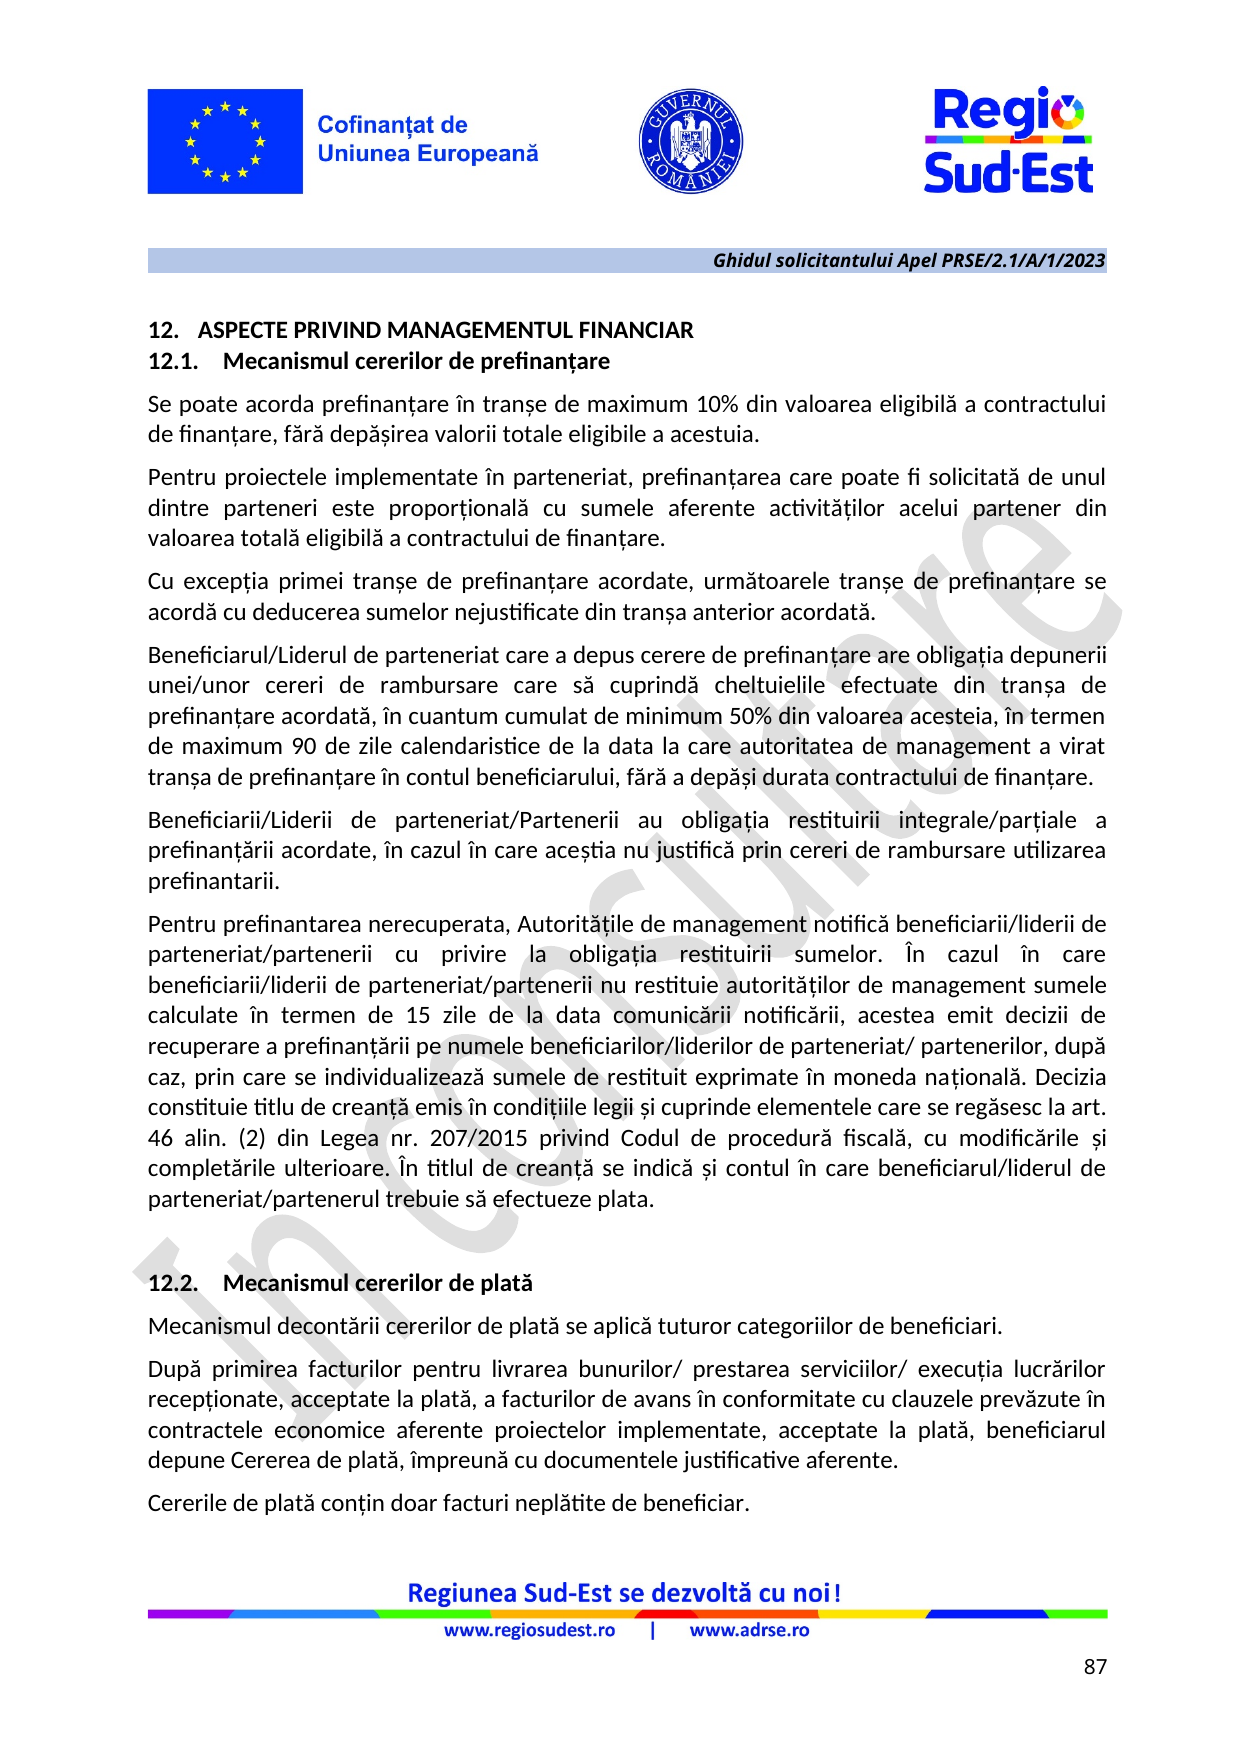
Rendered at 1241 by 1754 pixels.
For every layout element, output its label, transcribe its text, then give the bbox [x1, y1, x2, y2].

text Beneficiarul/Liderul de parteneriat care a depus cerere de prefinanţare are obligaţia depunerii unei/unor cereri de rambursare care să cuprindă cheltuielile efectuate din tranşa de prefinanţare acordată, în cuantum cumulat de minimum 50% din valoarea acesteia, în termen de maximum 90 de zile calendaristice de la data la care autoritatea de management a virat tranşa de prefinanţare în contul beneficiarului, fără a depăşi durata contractului de finanţare. [148, 639, 1107, 792]
text Pentru proiectele implementate în parteneriat, prefinanţarea care poate fi solicitată de unul dintre parteneri este proporţională cu sumele aferente activităţilor acelui partener din valoarea totală eligibilă a contractului de finanţare. [148, 461, 1107, 553]
picture [147, 1582, 1108, 1640]
text După primirea facturilor pentru livrarea bunurilor/ prestarea serviciilor/ execuția lucrărilor recepționate, acceptate la plată, a facturilor de avans în conformitate cu clauzele prevăzute în contractele economice aferente proiectelor implementate, acceptate la plată, beneficiarul depune Cererea de plată, împreună cu documentele justificative aferente. [148, 1353, 1107, 1475]
subtitle Mecanismul cererilor de prefinanțare [148, 345, 1107, 375]
text Cu excepţia primei tranşe de prefinanţare acordate, următoarele tranşe de prefinanţare se acordă cu deducerea sumelor nejustificate din tranşa anterior acordată. [148, 565, 1107, 626]
text Cererile de plată conțin doar facturi neplătite de beneficiar. [148, 1487, 1107, 1518]
subtitle Mecanismul cererilor de plată [148, 1267, 1107, 1297]
text Pentru prefinantarea nerecuperata, Autorităţile de management notifică beneficiarii/liderii de parteneriat/partenerii cu privire la obligaţia restituirii sumelor. În cazul în care beneficiarii/liderii de parteneriat/partenerii nu restituie autorităţilor de management sumele calculate în termen de 15 zile de la data comunicării notificării, acestea emit decizii de recuperare a prefinanţării pe numele beneficiarilor/liderilor de parteneriat/ partenerilor, după caz, prin care se individualizează sumele de restituit exprimate în moneda naţională. Decizia constituie titlu de creanţă emis în condiţiile legii şi cuprinde elementele care se regăsesc la art. 46 alin. (2) din Legea nr. 207/2015 privind Codul de procedură fiscală, cu modificările şi completările ulterioare. În titlul de creanţă se indică şi contul în care beneficiarul/liderul de parteneriat/partenerul trebuie să efectueze plata. [148, 908, 1107, 1213]
text Mecanismul decontării cererilor de plată se aplică tuturor categoriilor de beneficiari. [148, 1310, 1107, 1340]
picture [147, 86, 1093, 195]
subtitle ASPECTE PRIVIND MANAGEMENTUL FINANCIAR [148, 314, 1107, 345]
text Beneficiarii/Liderii de parteneriat/Partenerii au obligaţia restituirii integrale/parţiale a prefinanţării acordate, în cazul în care aceştia nu justifică prin cereri de rambursare utilizarea prefinantarii. [148, 804, 1107, 896]
text Se poate acorda prefinanţare în tranşe de maximum 10% din valoarea eligibilă a contractului de finanţare, fără depăşirea valorii totale eligibile a acestuia. [148, 388, 1107, 449]
